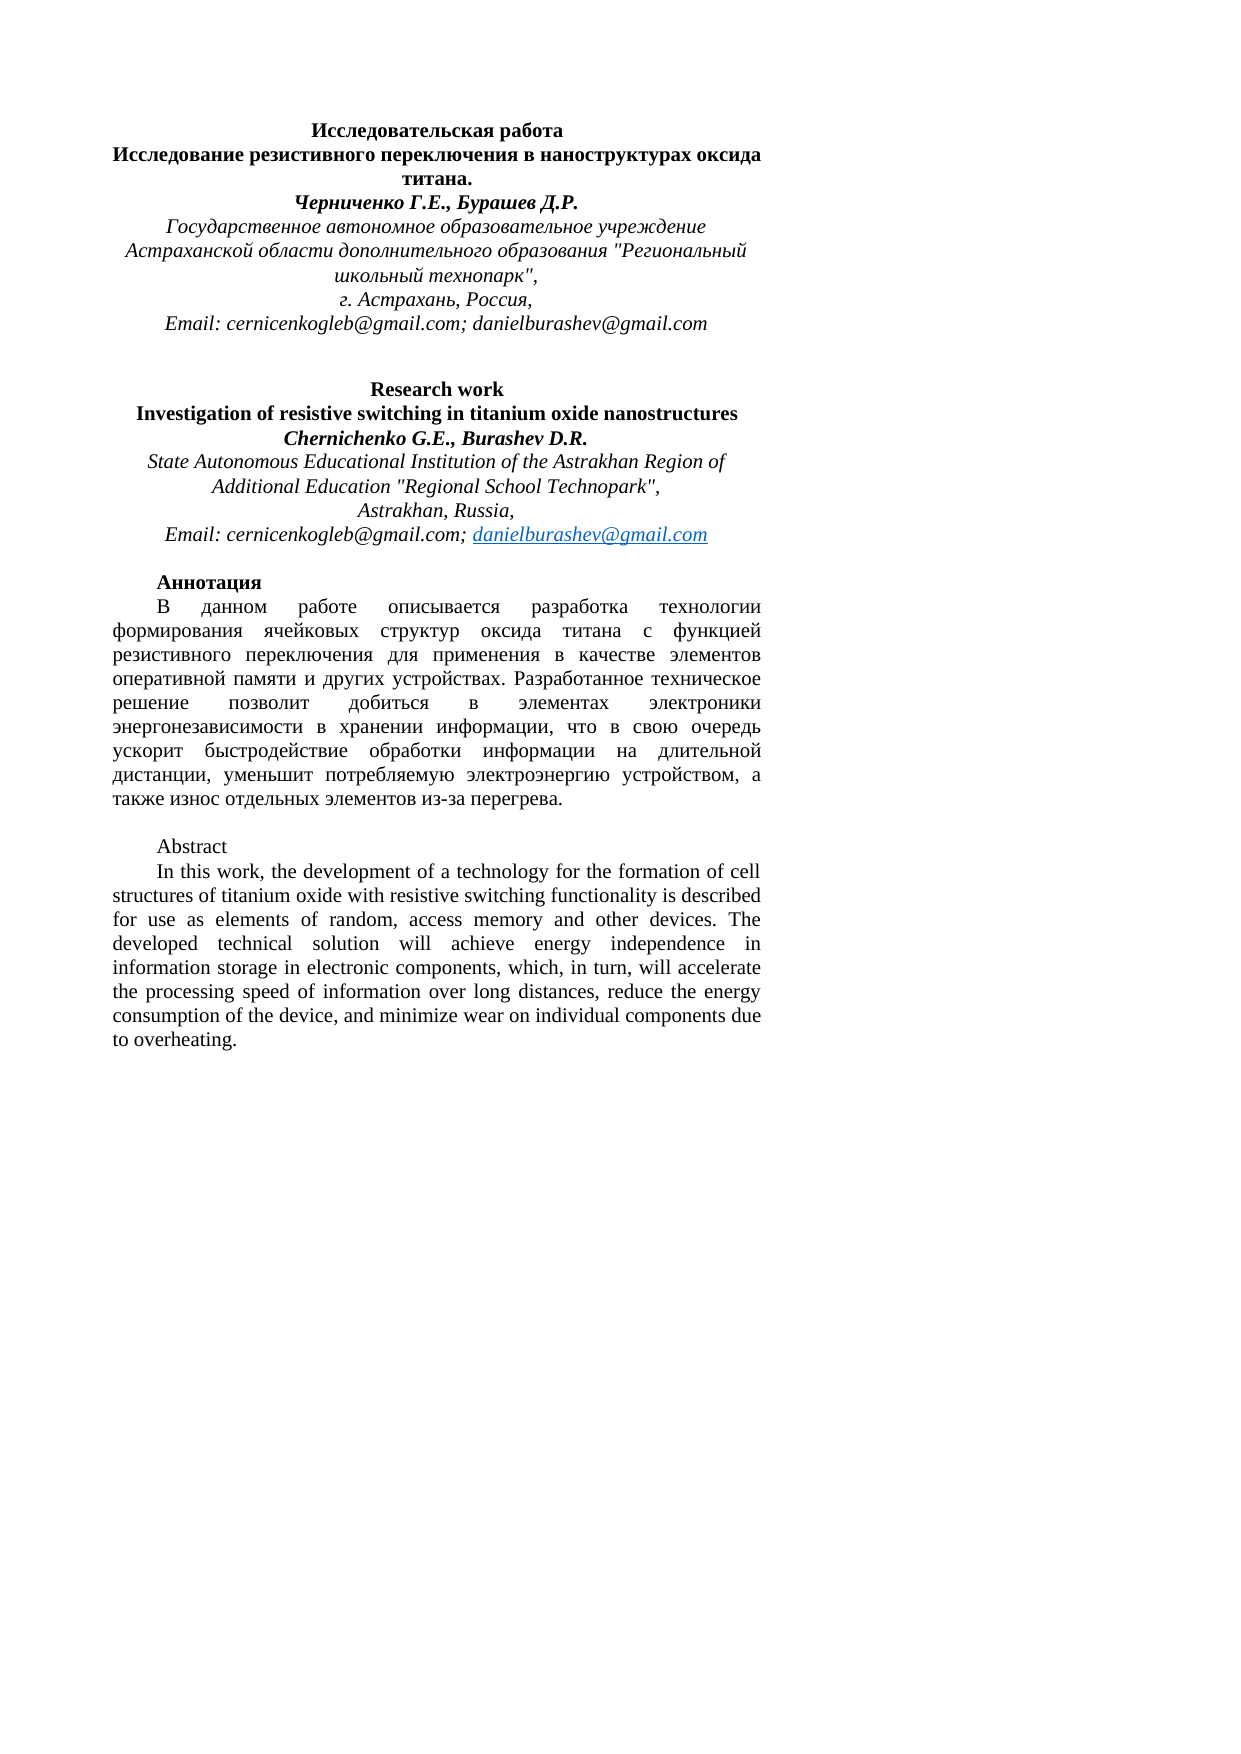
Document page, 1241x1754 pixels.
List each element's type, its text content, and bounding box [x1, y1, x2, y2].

text Research work [112, 377, 762, 401]
text Черниченко Г.Е., Бурашев Д.Р. [112, 190, 762, 214]
text Investigation of resistive switching in titanium oxide nanostructures [112, 401, 762, 425]
text Email: cernicenkogleb@gmail.com; danielburashev@gmail.com [112, 311, 762, 335]
text Исследовательская работа [112, 118, 762, 142]
text Astrakhan, Russia, [112, 498, 762, 522]
text Abstract [112, 834, 762, 858]
text В данном работе описывается разработка технологии формирования ячейковых структур оксида титана с функцией резистивного переключения для применения в качестве элементов оперативной памяти и других устройствах. Разработанное техническое решение позволит добиться в элементах электроники энергонезависимости в хранении информации, что в свою очередь ускорит быстродействие обработки информации на длительной дистанции, уменьшит потребляемую электроэнергию устройством, а также износ отдельных элементов из-за перегрева. [112, 594, 762, 810]
text State Autonomous Educational Institution of the Astrakhan Region of Additional Education "Regional School Technopark", [112, 449, 762, 498]
text Государственное автономное образовательное учреждение Астраханской области дополнительного образования "Региональный школьный технопарк", [112, 214, 762, 287]
text Исследование резистивного переключения в наноструктурах оксида титана. [112, 142, 762, 190]
text Chernichenko G.E., Burashev D.R. [112, 425, 762, 449]
text In this work, the development of a technology for the formation of cell structures of titanium oxide with resistive switching functionality is described for use as elements of random, access memory and other devices. The developed technical solution will achieve energy independence in information storage in electronic components, which, in turn, will accelerate the processing speed of information over long distances, reduce the energy consumption of the device, and minimize wear on individual components due to overheating. [112, 858, 762, 1051]
text Аннотация [112, 570, 762, 594]
text Email: cernicenkogleb@gmail.com; danielburashev@gmail.com [112, 522, 762, 546]
text г. Астрахань, Россия, [112, 287, 762, 311]
